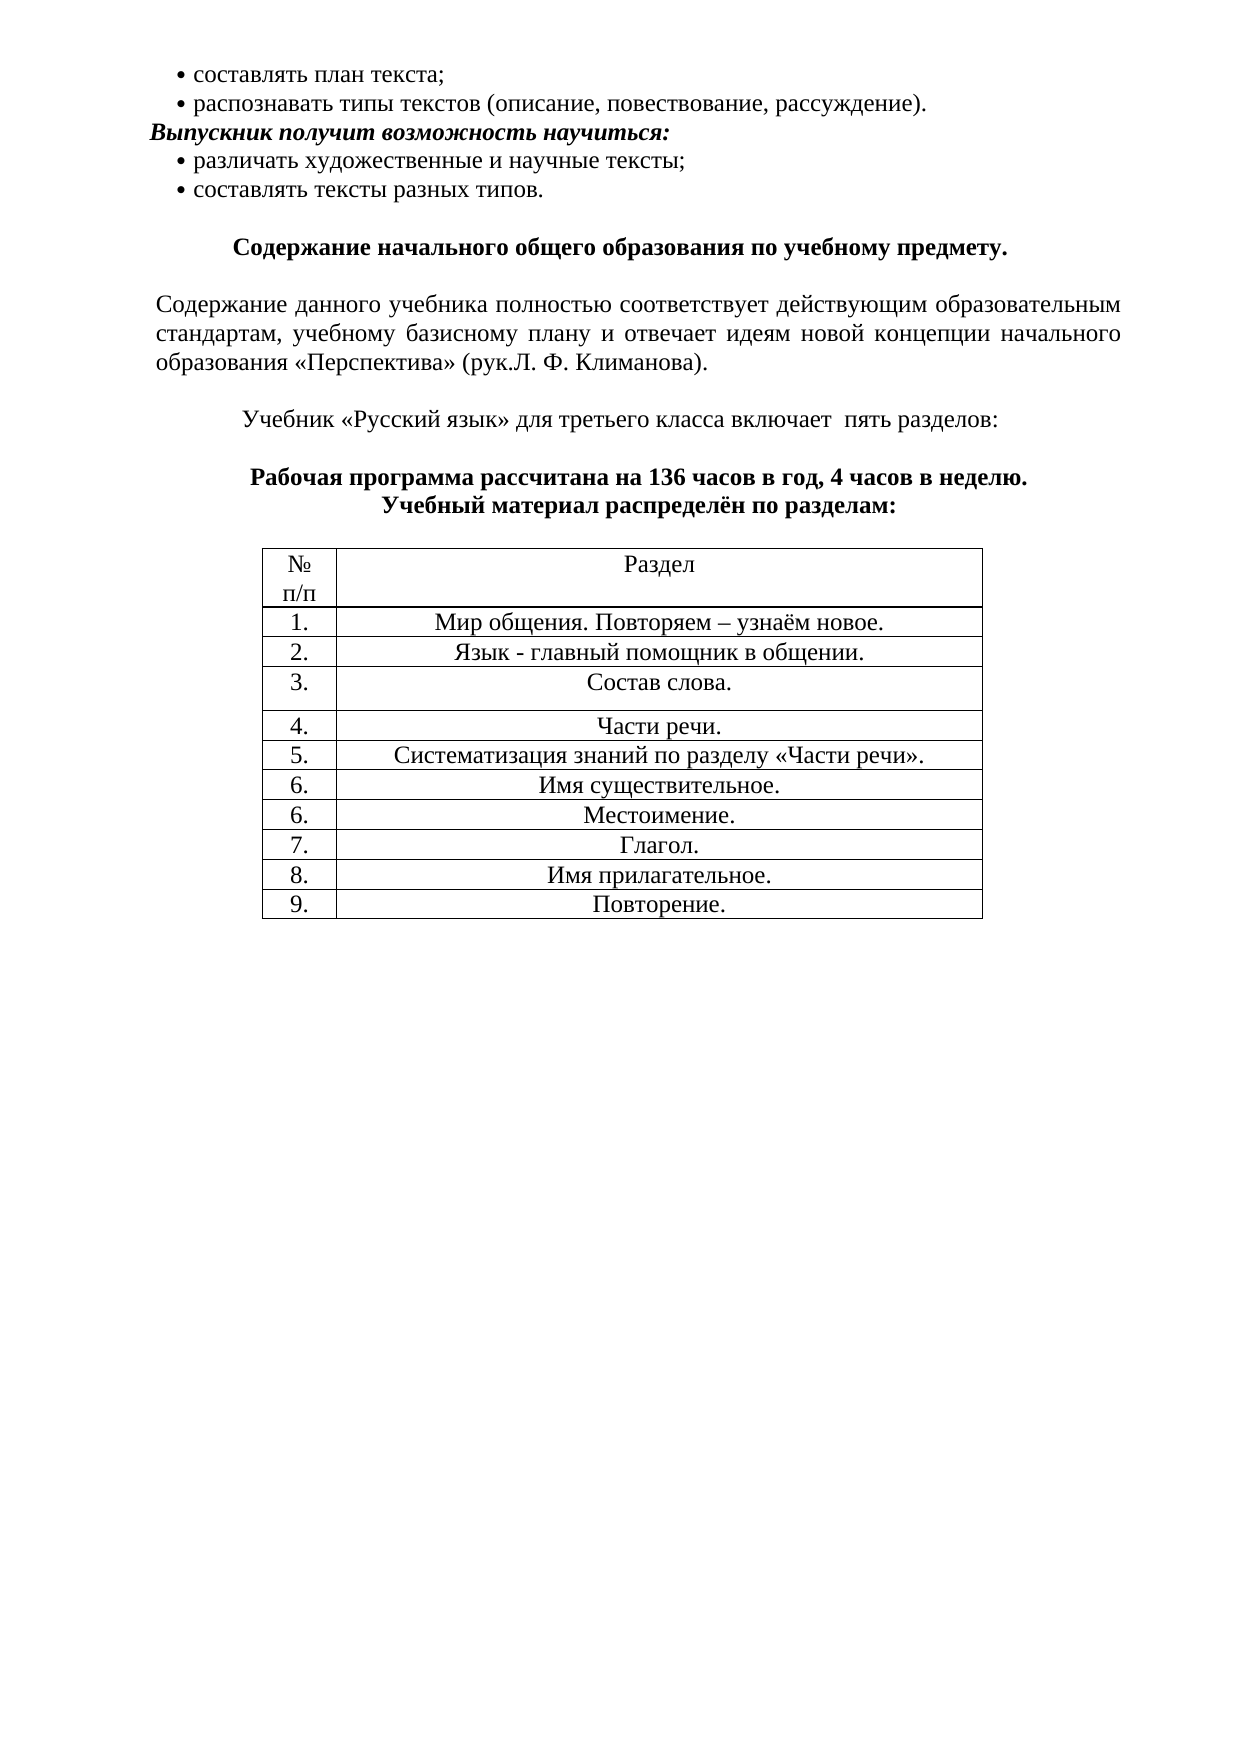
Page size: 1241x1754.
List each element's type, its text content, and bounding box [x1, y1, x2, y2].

table_cell 1. [263, 608, 336, 636]
list различать художественные и научные тексты; [118, 145, 1122, 174]
table_cell Имя прилагательное. [337, 860, 982, 888]
table_cell Имя существительное. [337, 770, 982, 799]
list составлять план текста; [118, 59, 1122, 88]
table_cell 6. [263, 770, 336, 799]
text Учебник «Русский язык» для третьего класса включает пять разделов: [118, 404, 1122, 433]
table_cell Язык - главный помощник в общении. [337, 637, 982, 666]
table_cell Систематизация знаний по разделу «Части речи». [337, 741, 982, 769]
text Учебный материал распределён по разделам: [118, 490, 1122, 519]
table_cell 9. [263, 890, 336, 918]
table_cell 5. [263, 741, 336, 769]
table_cell 7. [263, 830, 336, 859]
table_cell 6. [263, 800, 336, 829]
table_cell Глагол. [337, 830, 982, 859]
table_header № п/п [263, 549, 336, 606]
list составлять тексты разных типов. [118, 174, 1122, 203]
table_cell 4. [263, 711, 336, 739]
table_cell Состав слова. [337, 667, 982, 710]
table_cell 2. [263, 637, 336, 666]
table_header Раздел [337, 549, 982, 606]
table_cell 8. [263, 860, 336, 888]
text Содержание начального общего образования по учебному предмету. [118, 232, 1122, 260]
list распознавать типы текстов (описание, повествование, рассуждение). [118, 88, 1122, 117]
table_cell 3. [263, 667, 336, 710]
table_cell Местоимение. [337, 800, 982, 829]
text Рабочая программа рассчитана на 136 часов в год, 4 часов в неделю. [118, 462, 1122, 490]
table_cell Мир общения. Повторяем – узнаём новое. [337, 608, 982, 636]
table_cell Части речи. [337, 711, 982, 739]
text Содержание данного учебника полностью соответствует действующим образовательным стандартам, учебному базисному плану и отвечает идеям новой концепции начального образования «Перспектива» (рук.Л. Ф. Климанова). [156, 289, 1122, 375]
text Выпускник получит возможность научиться: [118, 117, 1122, 145]
table_cell Повторение. [337, 890, 982, 918]
